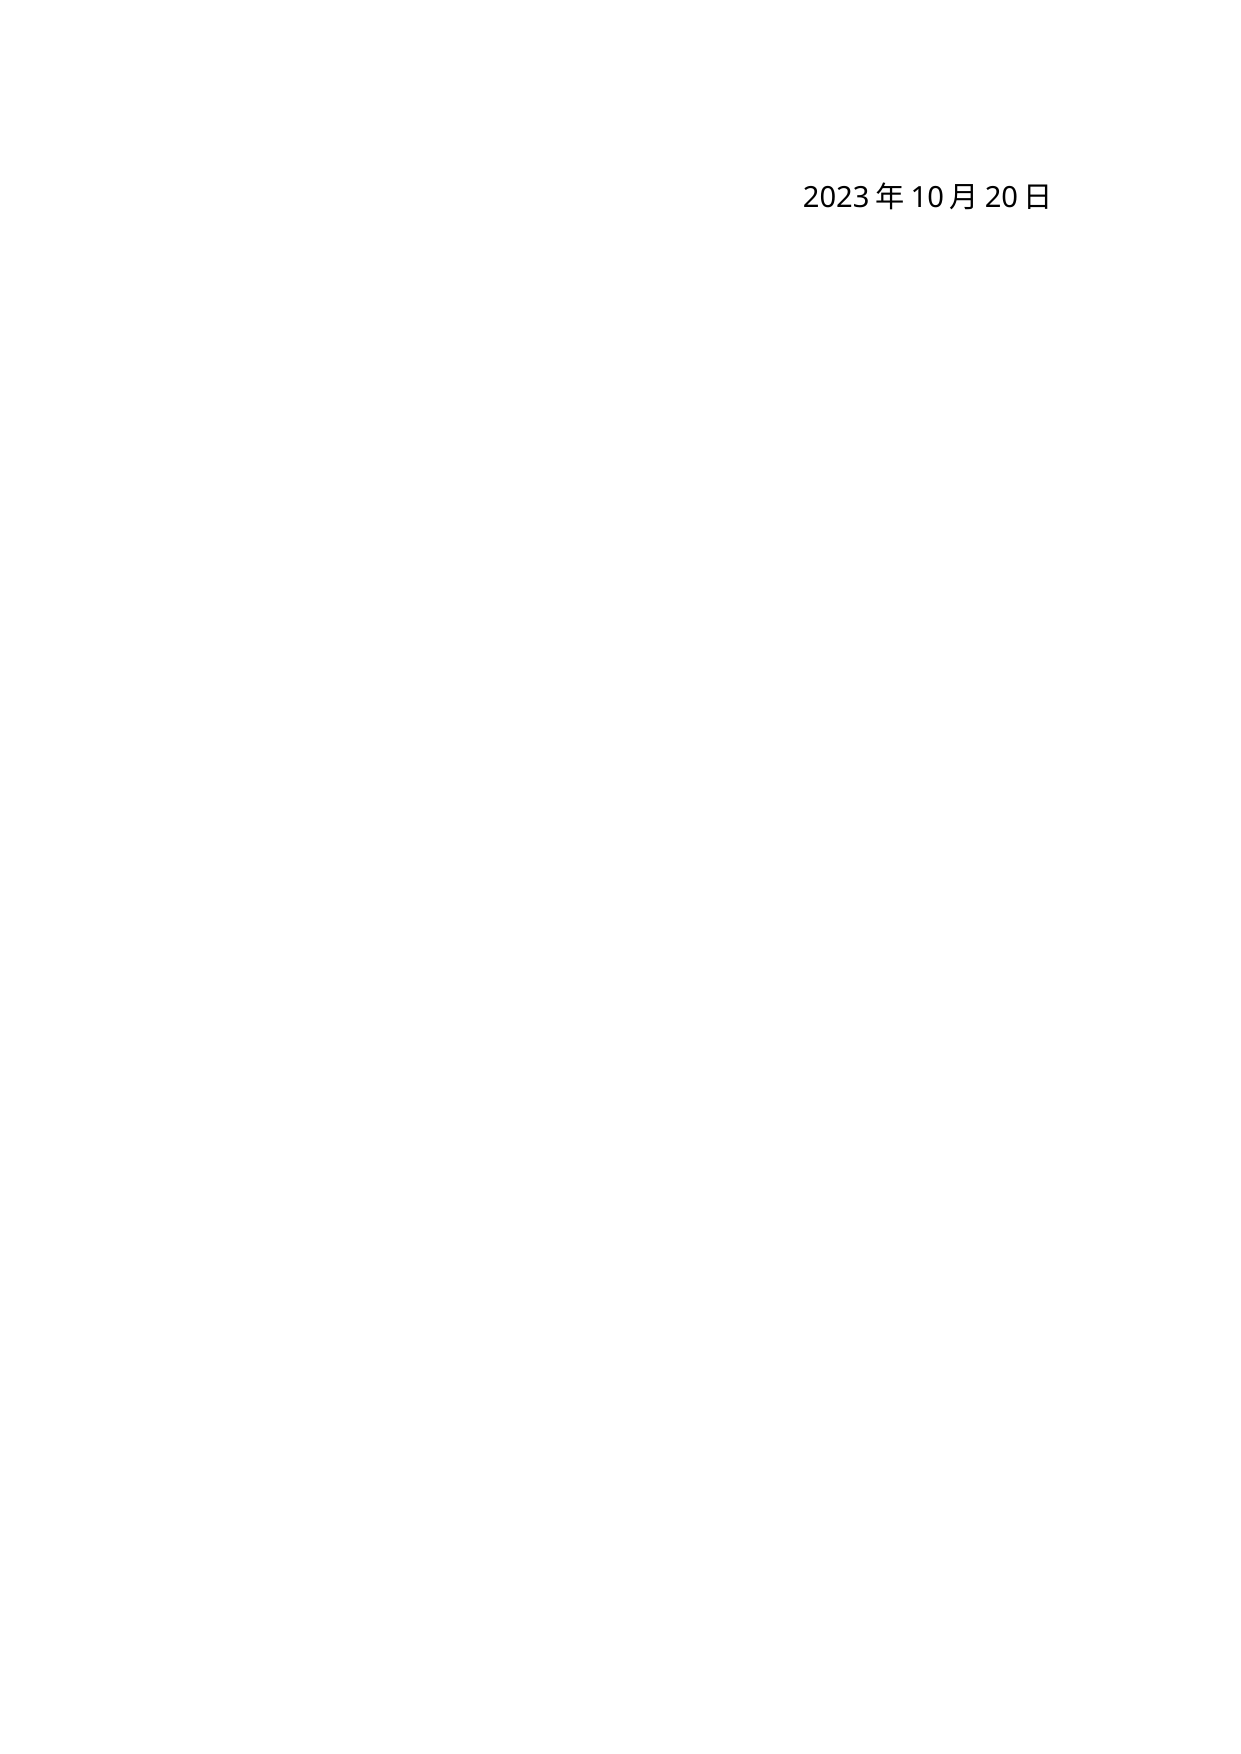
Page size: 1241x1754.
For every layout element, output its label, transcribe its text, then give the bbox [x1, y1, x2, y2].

text 2023年10月20日 [187, 162, 1053, 227]
